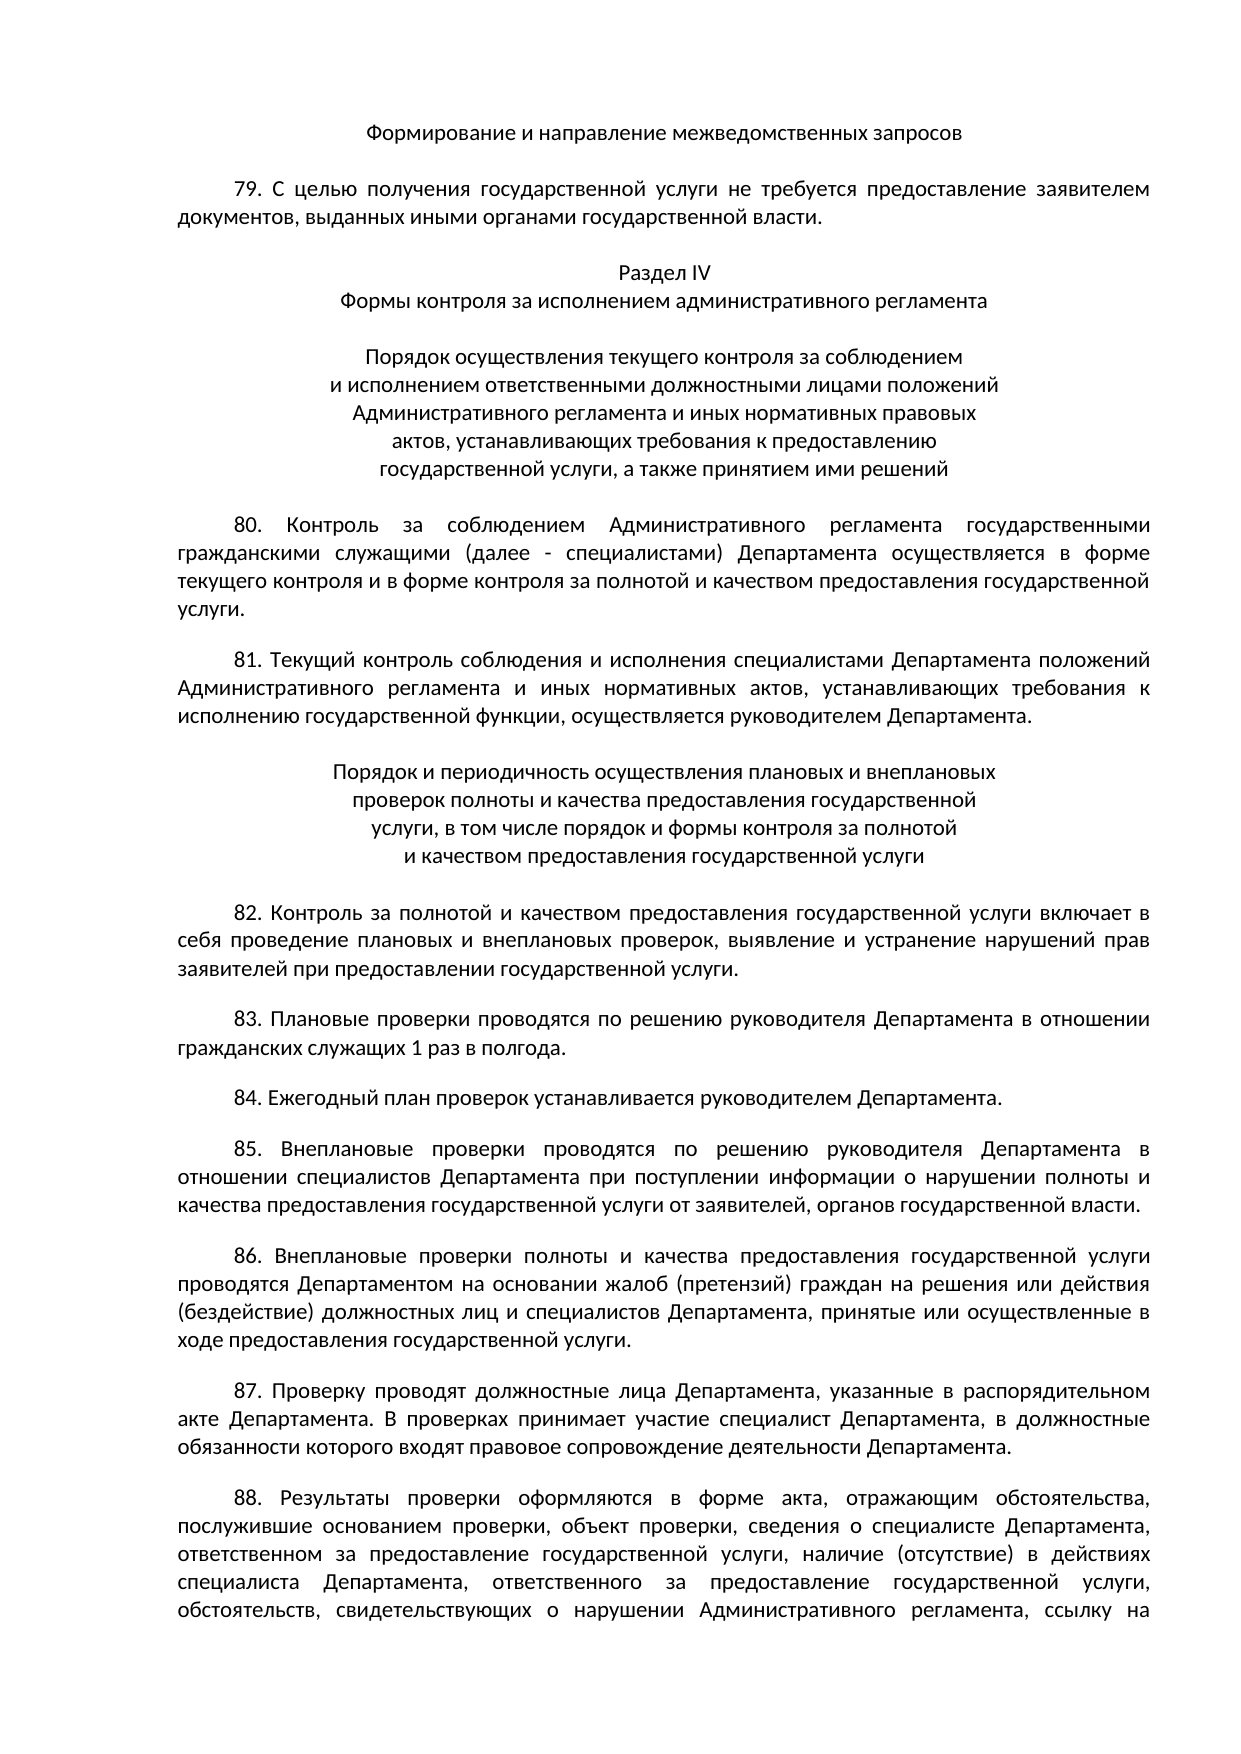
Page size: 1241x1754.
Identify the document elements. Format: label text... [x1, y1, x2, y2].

text Административного регламента и иных нормативных правовых [177, 398, 1152, 426]
text Формы контроля за исполнением административного регламента [177, 286, 1152, 314]
text 79. С целью получения государственной услуги не требуется предоставление заявителем документов, выданных иными органами государственной власти. [177, 174, 1152, 230]
text 82. Контроль за полнотой и качеством предоставления государственной услуги включает в себя проведение плановых и внеплановых проверок, выявление и устранение нарушений прав заявителей при предоставлении государственной услуги. [177, 898, 1152, 982]
text 80. Контроль за соблюдением Административного регламента государственными гражданскими служащими (далее - специалистами) Департамента осуществляется в форме текущего контроля и в форме контроля за полнотой и качеством предоставления государственной услуги. [177, 510, 1152, 622]
text государственной услуги, а также принятием ими решений [177, 454, 1152, 482]
text и исполнением ответственными должностными лицами положений [177, 370, 1152, 398]
text 85. Внеплановые проверки проводятся по решению руководителя Департамента в отношении специалистов Департамента при поступлении информации о нарушении полноты и качества предоставления государственной услуги от заявителей, органов государственной власти. [177, 1134, 1152, 1218]
text 83. Плановые проверки проводятся по решению руководителя Департамента в отношении гражданских служащих 1 раз в полгода. [177, 1004, 1152, 1061]
text 86. Внеплановые проверки полноты и качества предоставления государственной услуги проводятся Департаментом на основании жалоб (претензий) граждан на решения или действия (бездействие) должностных лиц и специалистов Департамента, принятые или осуществленные в ходе предоставления государственной услуги. [177, 1241, 1152, 1353]
text актов, устанавливающих требования к предоставлению [177, 426, 1152, 454]
text Порядок и периодичность осуществления плановых и внеплановых [177, 757, 1152, 786]
text проверок полноты и качества предоставления государственной [177, 786, 1152, 813]
text услуги, в том числе порядок и формы контроля за полнотой [177, 813, 1152, 842]
text Порядок осуществления текущего контроля за соблюдением [177, 342, 1152, 370]
text 87. Проверку проводят должностные лица Департамента, указанные в распорядительном акте Департамента. В проверках принимает участие специалист Департамента, в должностные обязанности которого входят правовое сопровождение деятельности Департамента. [177, 1376, 1152, 1461]
text Формирование и направление межведомственных запросов [177, 118, 1152, 146]
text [177, 1483, 1152, 1623]
text Раздел IV [177, 258, 1152, 286]
text 84. Ежегодный план проверок устанавливается руководителем Департамента. [177, 1083, 1152, 1112]
text и качеством предоставления государственной услуги [177, 842, 1152, 869]
text 81. Текущий контроль соблюдения и исполнения специалистами Департамента положений Административного регламента и иных нормативных актов, устанавливающих требования к исполнению государственной функции, осуществляется руководителем Департамента. [177, 645, 1152, 729]
